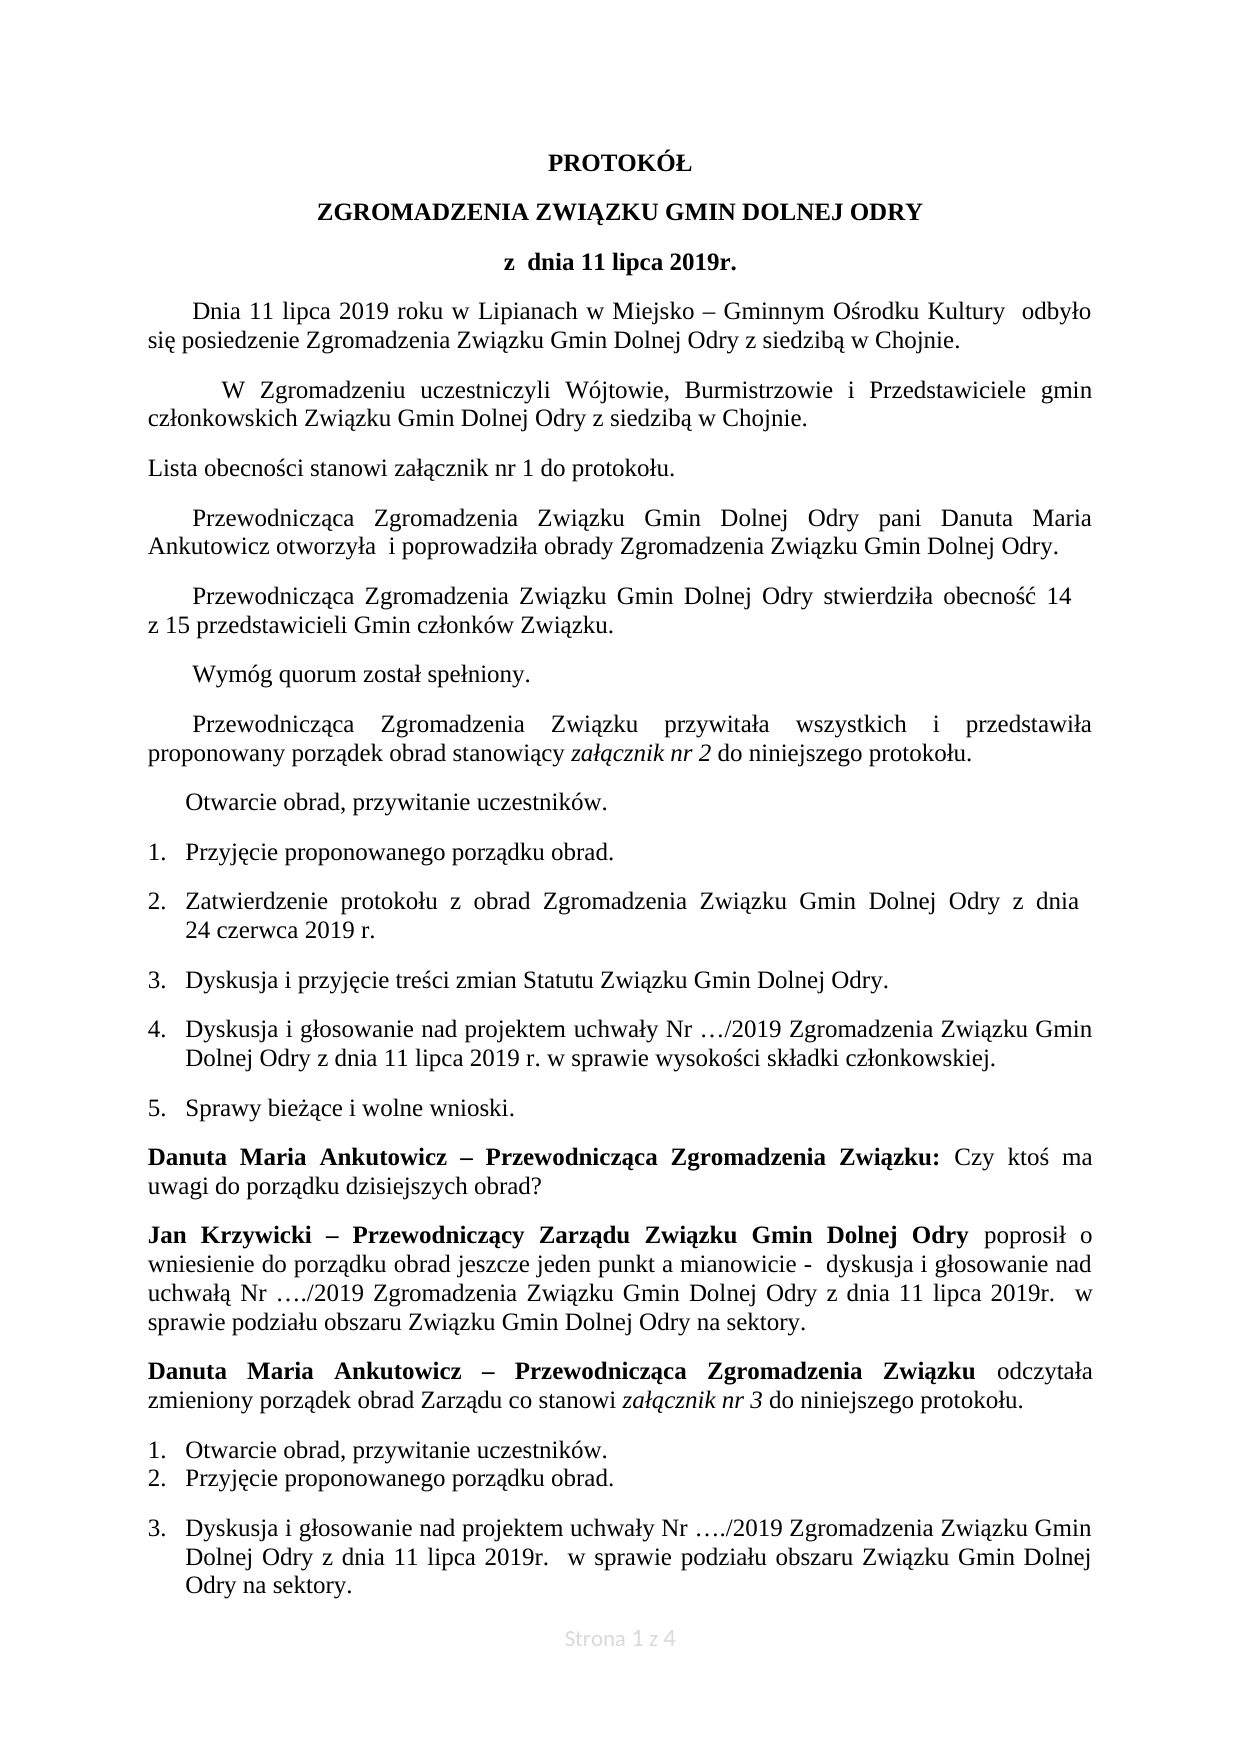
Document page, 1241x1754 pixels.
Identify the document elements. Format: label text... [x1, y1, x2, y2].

text Lista obecności stanowi załącznik nr 1 do protokołu. [148, 453, 1093, 482]
list Sprawy bieżące i wolne wnioski. [148, 1093, 1093, 1121]
text Wymóg quorum został spełniony. [148, 659, 1093, 688]
list Dyskusja i głosowanie nad projektem uchwały Nr …./2019 Zgromadzenia Związku Gmin Dolnej Odry z dnia 11 lipca 2019r. w sprawie podziału obszaru Związku Gmin Dolnej Odry na sektory. [148, 1513, 1093, 1599]
text W Zgromadzeniu uczestniczyli Wójtowie, Burmistrzowie i Przedstawiciele gmin członkowskich Związku Gmin Dolnej Odry z siedzibą w Chojnie. [148, 375, 1093, 432]
text Dnia 11 lipca 2019 roku w Lipianach w Miejsko – Gminnym Ośrodku Kultury odbyło się posiedzenie Zgromadzenia Związku Gmin Dolnej Odry z siedzibą w Chojnie. [148, 296, 1093, 354]
text Przewodnicząca Zgromadzenia Związku Gmin Dolnej Odry pani Danuta Maria Ankutowicz otworzyła i poprowadziła obrady Zgromadzenia Związku Gmin Dolnej Odry. [148, 503, 1093, 560]
list Dyskusja i przyjęcie treści zmian Statutu Związku Gmin Dolnej Odry. [148, 965, 1093, 993]
text Danuta Maria Ankutowicz – Przewodnicząca Zgromadzenia Związku odczytała zmieniony porządek obrad Zarządu co stanowi załącznik nr 3 do niniejszego protokołu. [148, 1356, 1093, 1414]
list Zatwierdzenie protokołu z obrad Zgromadzenia Związku Gmin Dolnej Odry z dnia 24 czerwca 2019 r. [148, 886, 1093, 944]
list Przyjęcie proponowanego porządku obrad. [148, 837, 1093, 866]
text ZGROMADZENIA ZWIĄZKU GMIN DOLNEJ ODRY [148, 197, 1093, 226]
text z dnia 11 lipca 2019r. [148, 247, 1093, 276]
text Jan Krzywicki – Przewodniczący Zarządu Związku Gmin Dolnej Odry poprosił o wniesienie do porządku obrad jeszcze jeden punkt a mianowicie - dyskusja i głosowanie nad uchwałą Nr …./2019 Zgromadzenia Związku Gmin Dolnej Odry z dnia 11 lipca 2019r. w sprawie podziału obszaru Związku Gmin Dolnej Odry na sektory. [148, 1221, 1093, 1336]
list Dyskusja i głosowanie nad projektem uchwały Nr …/2019 Zgromadzenia Związku Gmin Dolnej Odry z dnia 11 lipca 2019 r. w sprawie wysokości składki członkowskiej. [148, 1014, 1093, 1072]
text PROTOKÓŁ [148, 148, 1093, 176]
text Przewodnicząca Zgromadzenia Związku Gmin Dolnej Odry stwierdziła obecność 14 z 15 przedstawicieli Gmin członków Związku. [148, 581, 1093, 638]
text Danuta Maria Ankutowicz – Przewodnicząca Zgromadzenia Związku: Czy ktoś ma uwagi do porządku dzisiejszych obrad? [148, 1142, 1093, 1200]
text Przewodnicząca Zgromadzenia Związku przywitała wszystkich i przedstawiła proponowany porządek obrad stanowiący załącznik nr 2 do niniejszego protokołu. [148, 709, 1093, 766]
text Otwarcie obrad, przywitanie uczestników. [185, 787, 1093, 816]
list Otwarcie obrad, przywitanie uczestników. [148, 1435, 1093, 1463]
list Przyjęcie proponowanego porządku obrad. [148, 1463, 1093, 1492]
